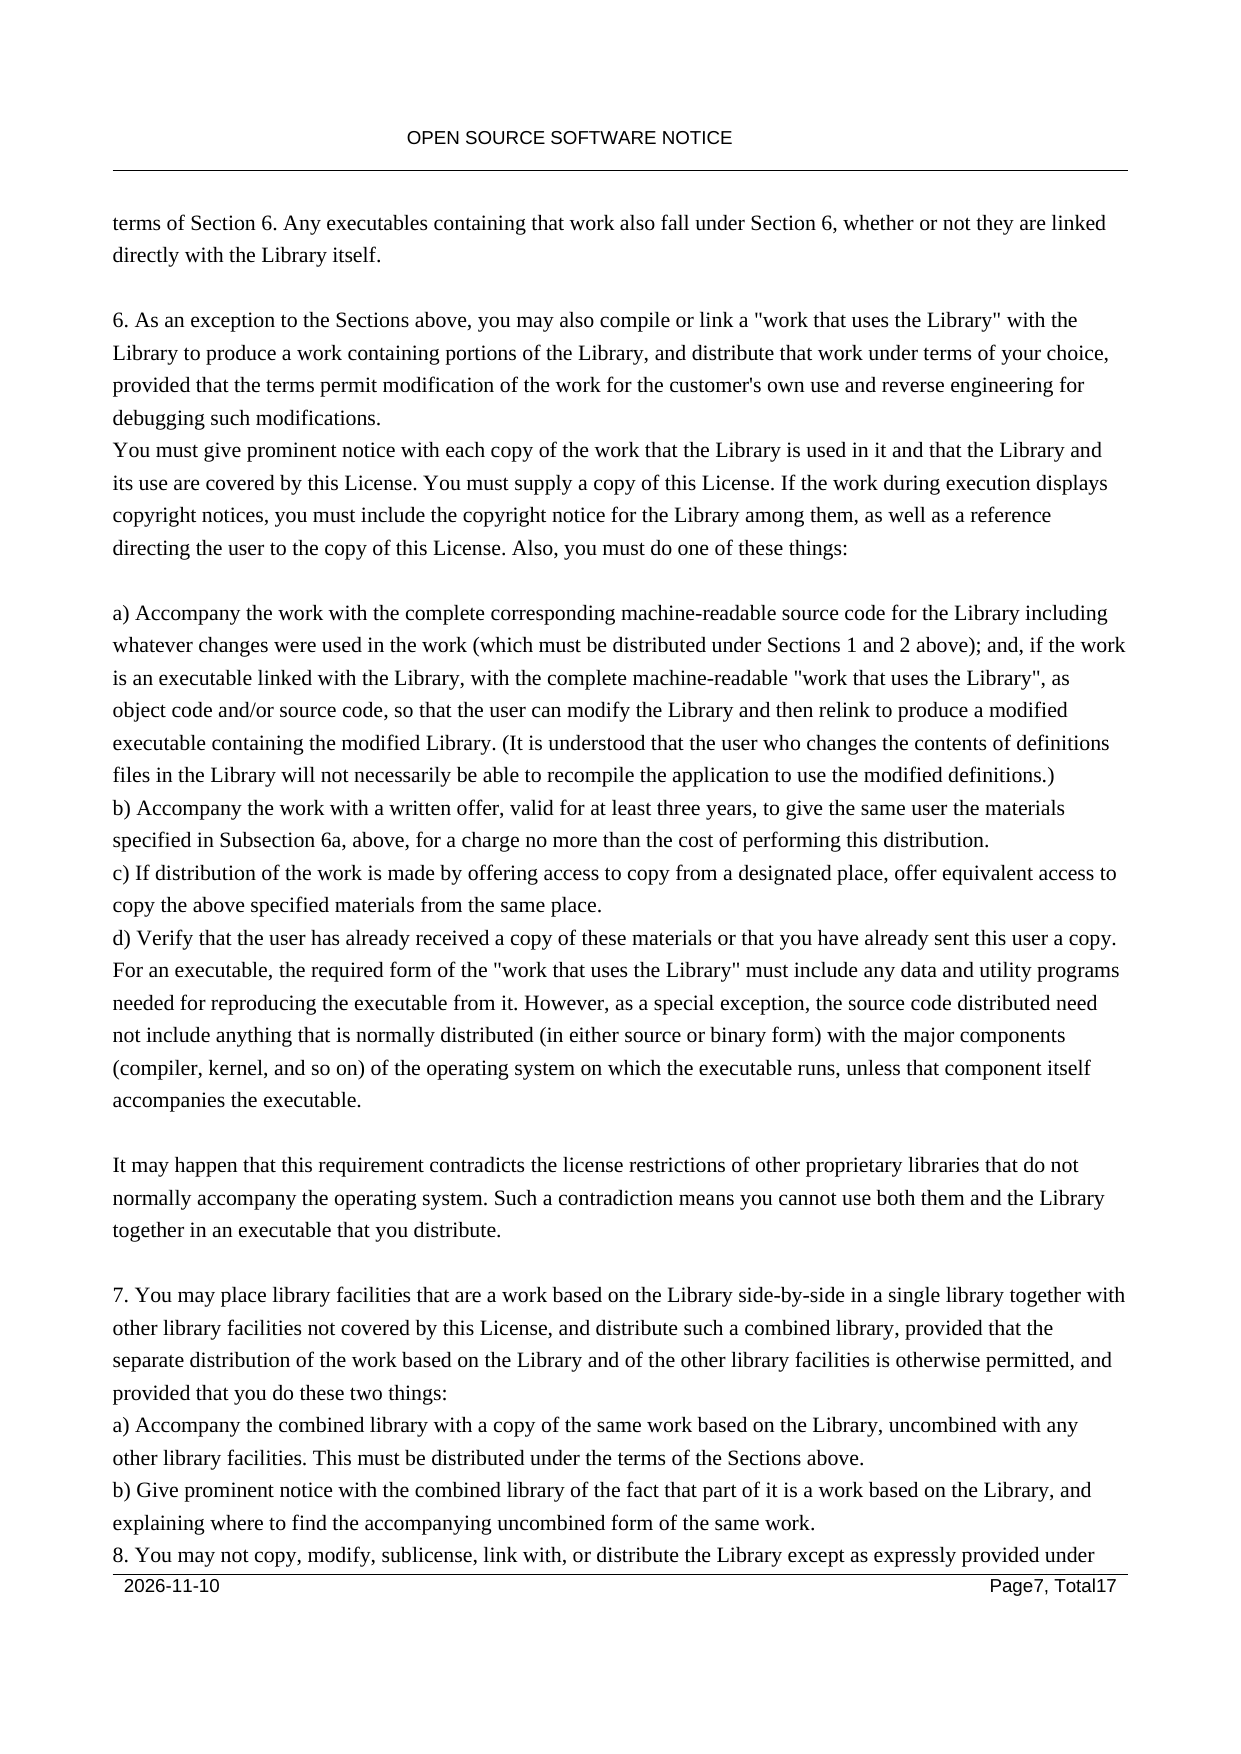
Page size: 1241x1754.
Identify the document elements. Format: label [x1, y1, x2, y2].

text [112, 206, 1128, 1571]
